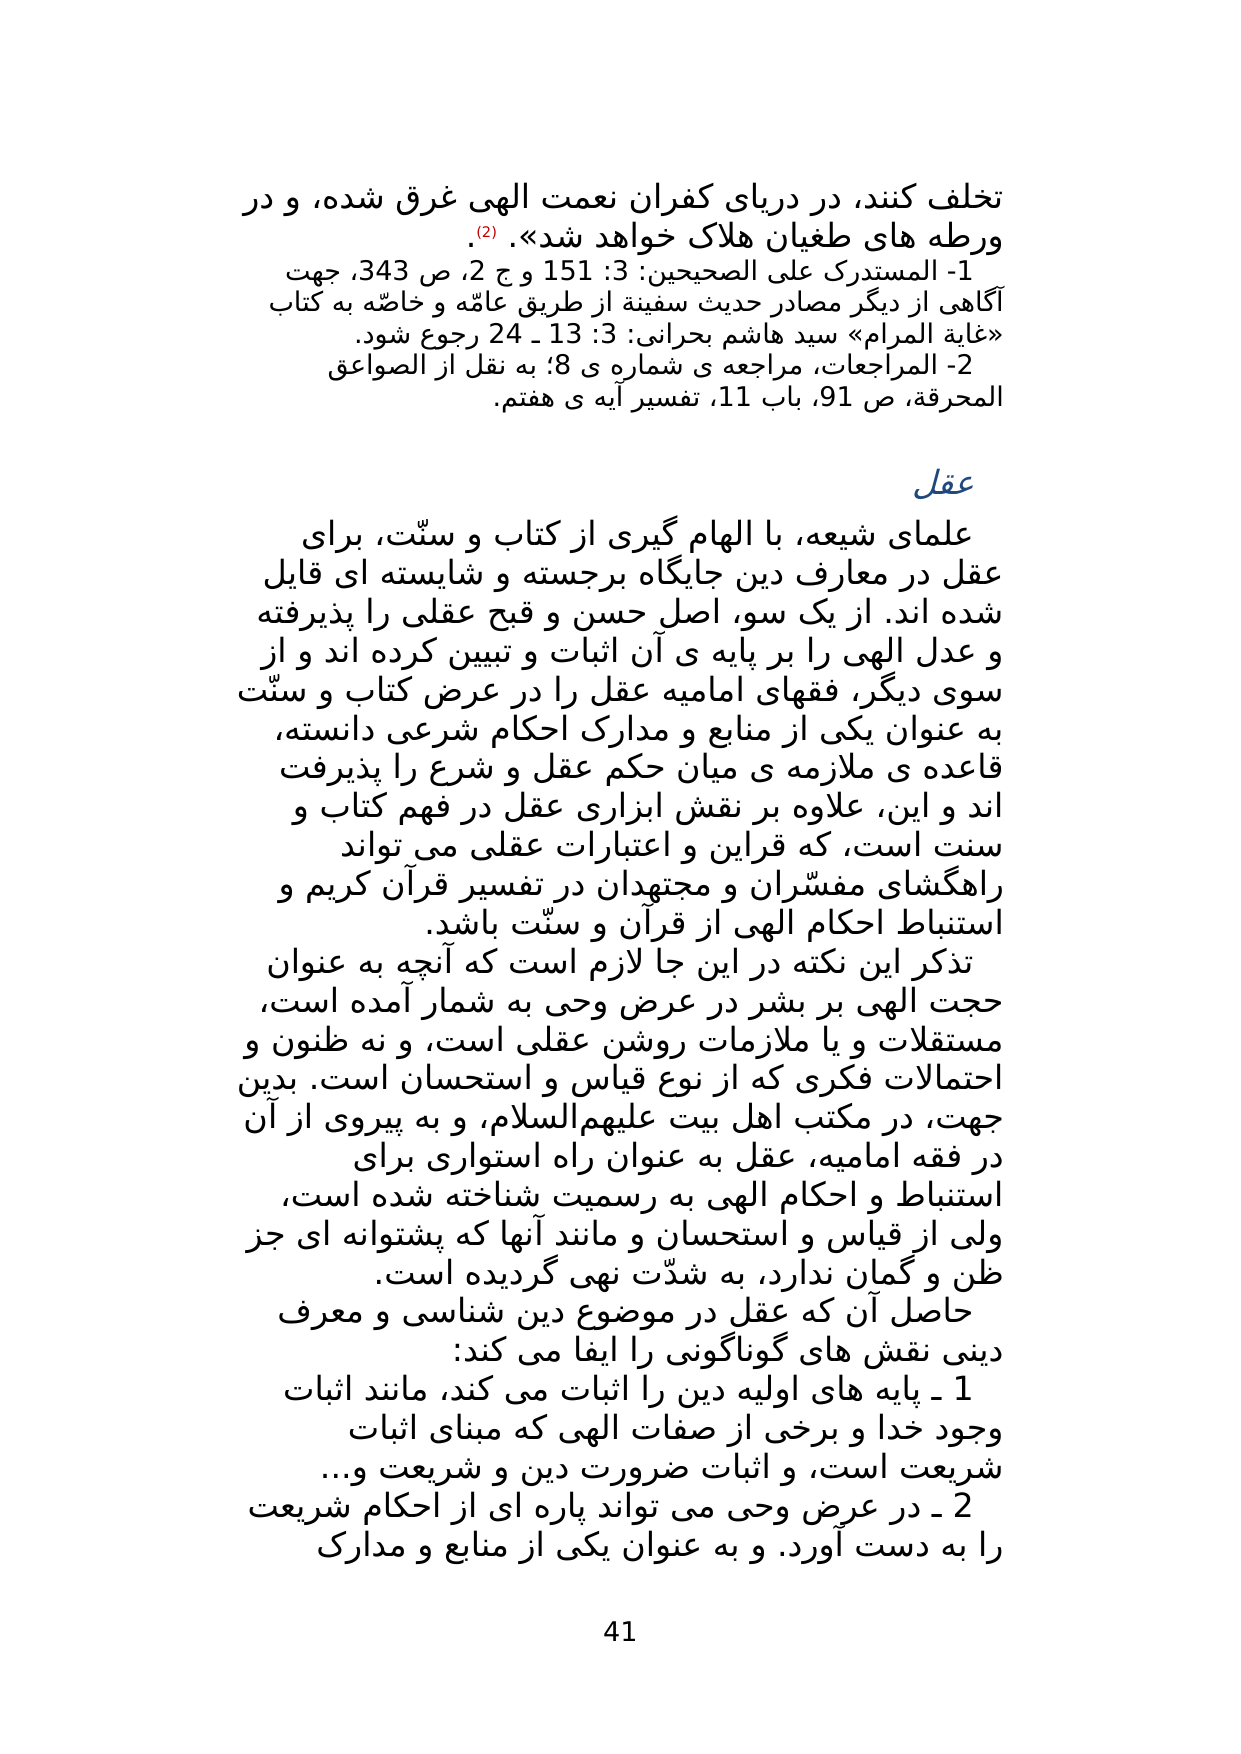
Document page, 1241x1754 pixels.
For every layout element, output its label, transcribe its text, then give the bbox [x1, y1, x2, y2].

text 1 ـ پایه های اولیه دین را اثبات می کند، مانند اثبات وجود خدا و برخی از صفات الهی که مبنای اثبات شریعت است، و اثبات ضرورت دین و شریعت و... [236, 1370, 1004, 1486]
text 1- المستدرک علی الصحیحین: 3: 151 و ج 2، ص 343، جهت آگاهی از دیگر مصادر حدیث سفینة از طریق عامّه و خاصّه به کتاب «غایة المرام» سید هاشم بحرانی: 3: 13 ـ 24 رجوع شود. [236, 255, 1004, 349]
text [236, 1486, 1004, 1564]
text 2- المراجعات، مراجعه ی شماره ی 8؛ به نقل از الصواعق المحرقة، ص 91، باب 11، تفسیر آیه ی هفتم. [236, 349, 1004, 413]
text علمای شیعه، با الهام گیری از کتاب و سنّت، برای عقل در معارف دین جایگاه برجسته و شایسته ای قایل شده اند. از یک سو، اصل حسن و قبح عقلی را پذیرفته و عدل الهی را بر پایه ی آن اثبات و تبیین کرده اند و از سوی دیگر، فقهای امامیه عقل را در عرض کتاب و سنّت به عنوان یکی از منابع و مدارک احکام شرعی دانسته، قاعده ی ملازمه ی میان حکم عقل و شرع را پذیرفت اند و این، علاوه بر نقش ابزاری عقل در فهم کتاب و سنت است، که قراین و اعتبارات عقلی می تواند راهگشای مفسّران و مجتهدان در تفسیر قرآن کریم و استنباط احکام الهی از قرآن و سنّت باشد. [236, 515, 1004, 942]
subtitle عقل [236, 463, 1004, 502]
text حاصل آن که عقل در موضوع دین شناسی و معرف دینی نقش های گوناگونی را ایفا می کند: [236, 1292, 1004, 1370]
text تذکر این نکته در این جا لازم است که آنچه به عنوان حجت الهی بر بشر در عرض وحی به شمار آمده است، مستقلات و یا ملازمات روشن عقلی است، و نه ظنون و احتمالات فکری که از نوع قیاس و استحسان است. بدین جهت، در مکتب اهل بیت عليهم‌السلام، و به پیروی از آن در فقه امامیه، عقل به عنوان راه استواری برای استنباط و احکام الهی به رسمیت شناخته شده است، ولی از قیاس و استحسان و مانند آنها که پشتوانه ای جز ظن و گمان ندارد، به شدّت نهی گردیده است. [236, 942, 1004, 1292]
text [236, 177, 1004, 255]
